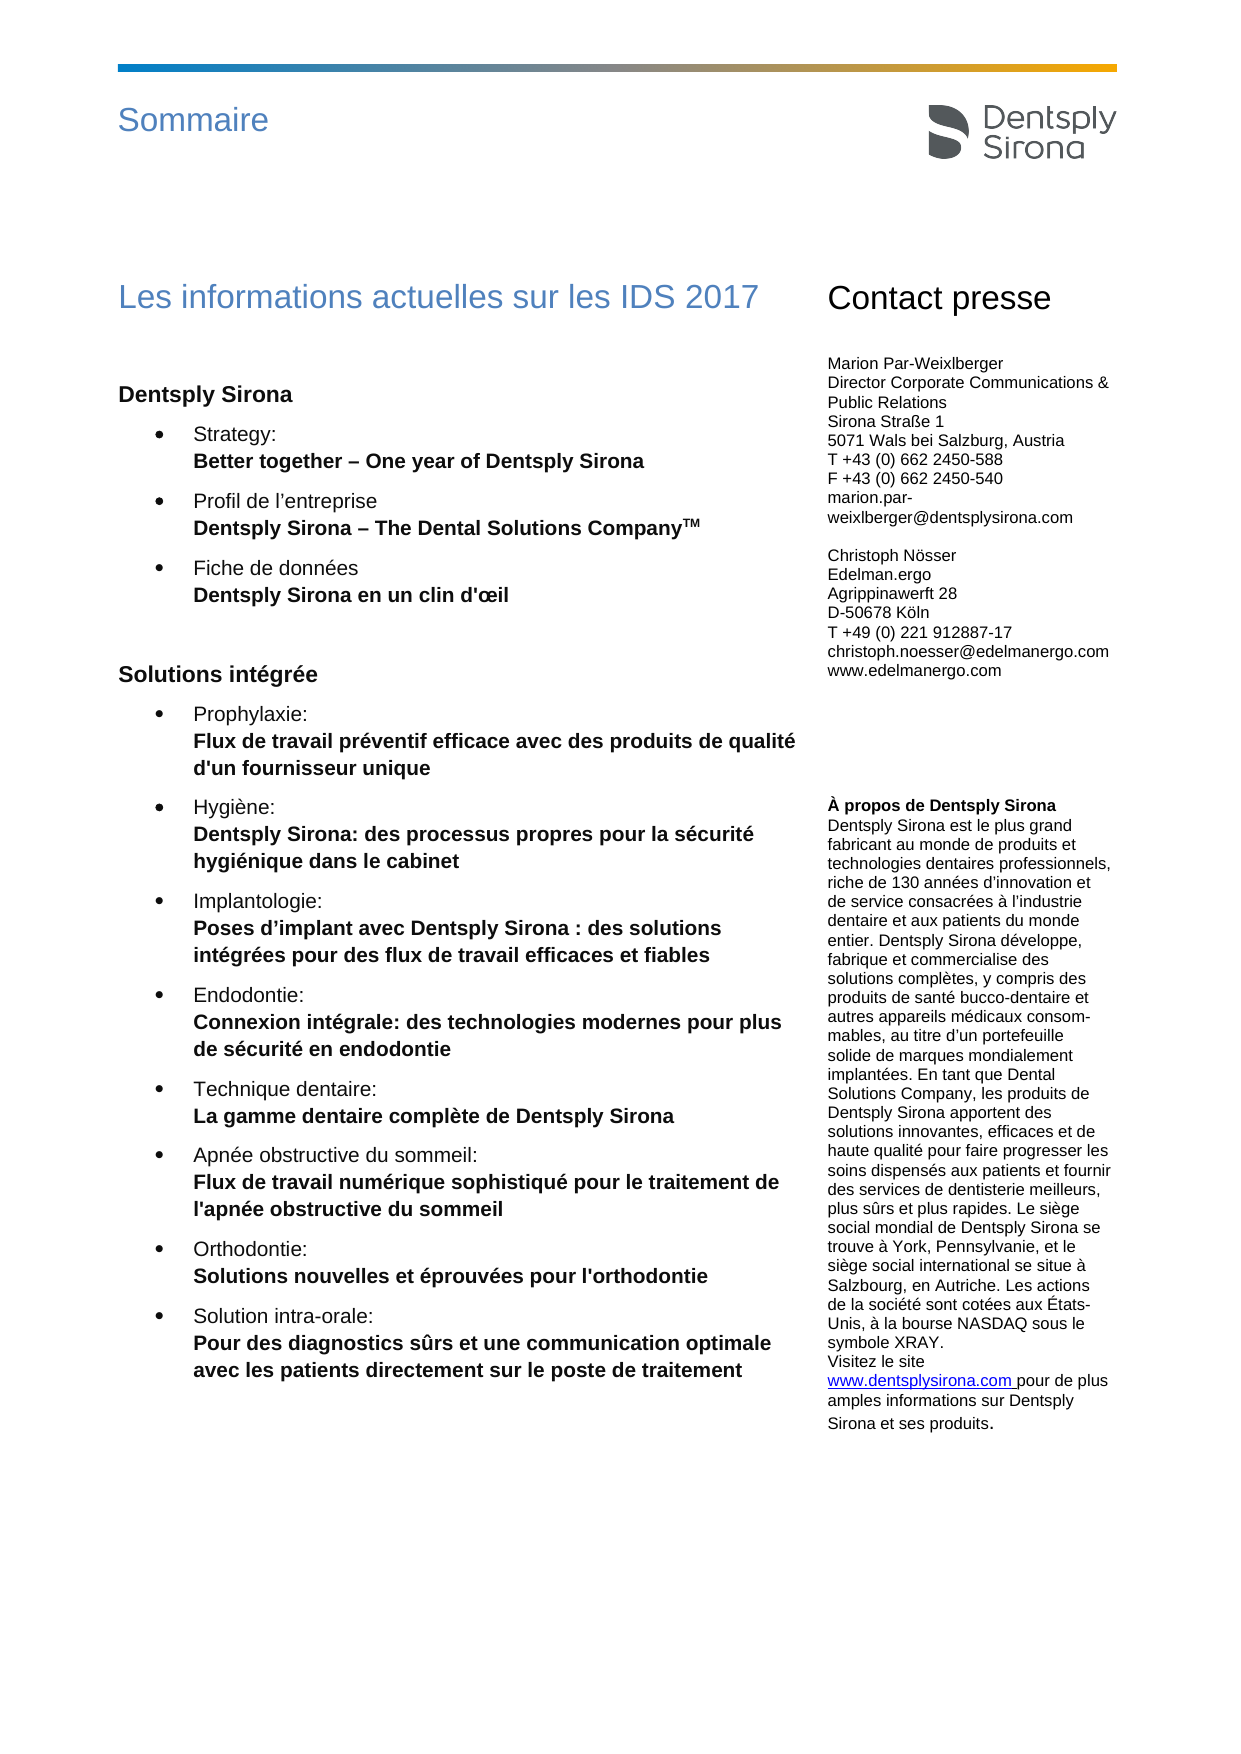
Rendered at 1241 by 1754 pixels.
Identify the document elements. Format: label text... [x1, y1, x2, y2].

list Prophylaxie: Flux de travail préventif efficace avec des produits de qualité d'un fournisseur unique [156, 699, 798, 781]
text Les informations actuelles sur les IDS 2017 [118, 278, 798, 316]
list Apnée obstructive du sommeil: Flux de travail numérique sophistiqué pour le traitement de l'apnée obstructive du sommeil [156, 1141, 798, 1222]
list Strategy: Better together – One year of Dentsply Sirona [156, 420, 798, 474]
list Solution intra-orale: Pour des diagnostics sûrs et une communication optimale avec les patients directement sur le poste de traitement [156, 1301, 798, 1410]
list Orthodontie: Solutions nouvelles et éprouvées pour l'orthodontie [156, 1235, 798, 1289]
picture [928, 105, 1117, 159]
list Fiche de données Dentsply Sirona en un clin d'œil [156, 553, 798, 608]
list Hygiène: Dentsply Sirona: des processus propres pour la sécurité hygiénique dans le cabinet [156, 793, 798, 874]
list Endodontie: Connexion intégrale: des technologies modernes pour plus de sécurité en endodontie [156, 981, 798, 1062]
list Profil de l’entreprise Dentsply Sirona – The Dental Solutions CompanyTM [156, 487, 798, 541]
picture [117, 59, 1118, 78]
text Dentsply Sirona [118, 353, 798, 408]
list Technique dentaire: La gamme dentaire complète de Dentsply Sirona [156, 1074, 798, 1128]
text Solutions intégrée [118, 660, 798, 687]
list Implantologie: Poses d’implant avec Dentsply Sirona : des solutions intégrées pour des flux de travail efficaces et fiables [156, 887, 798, 968]
